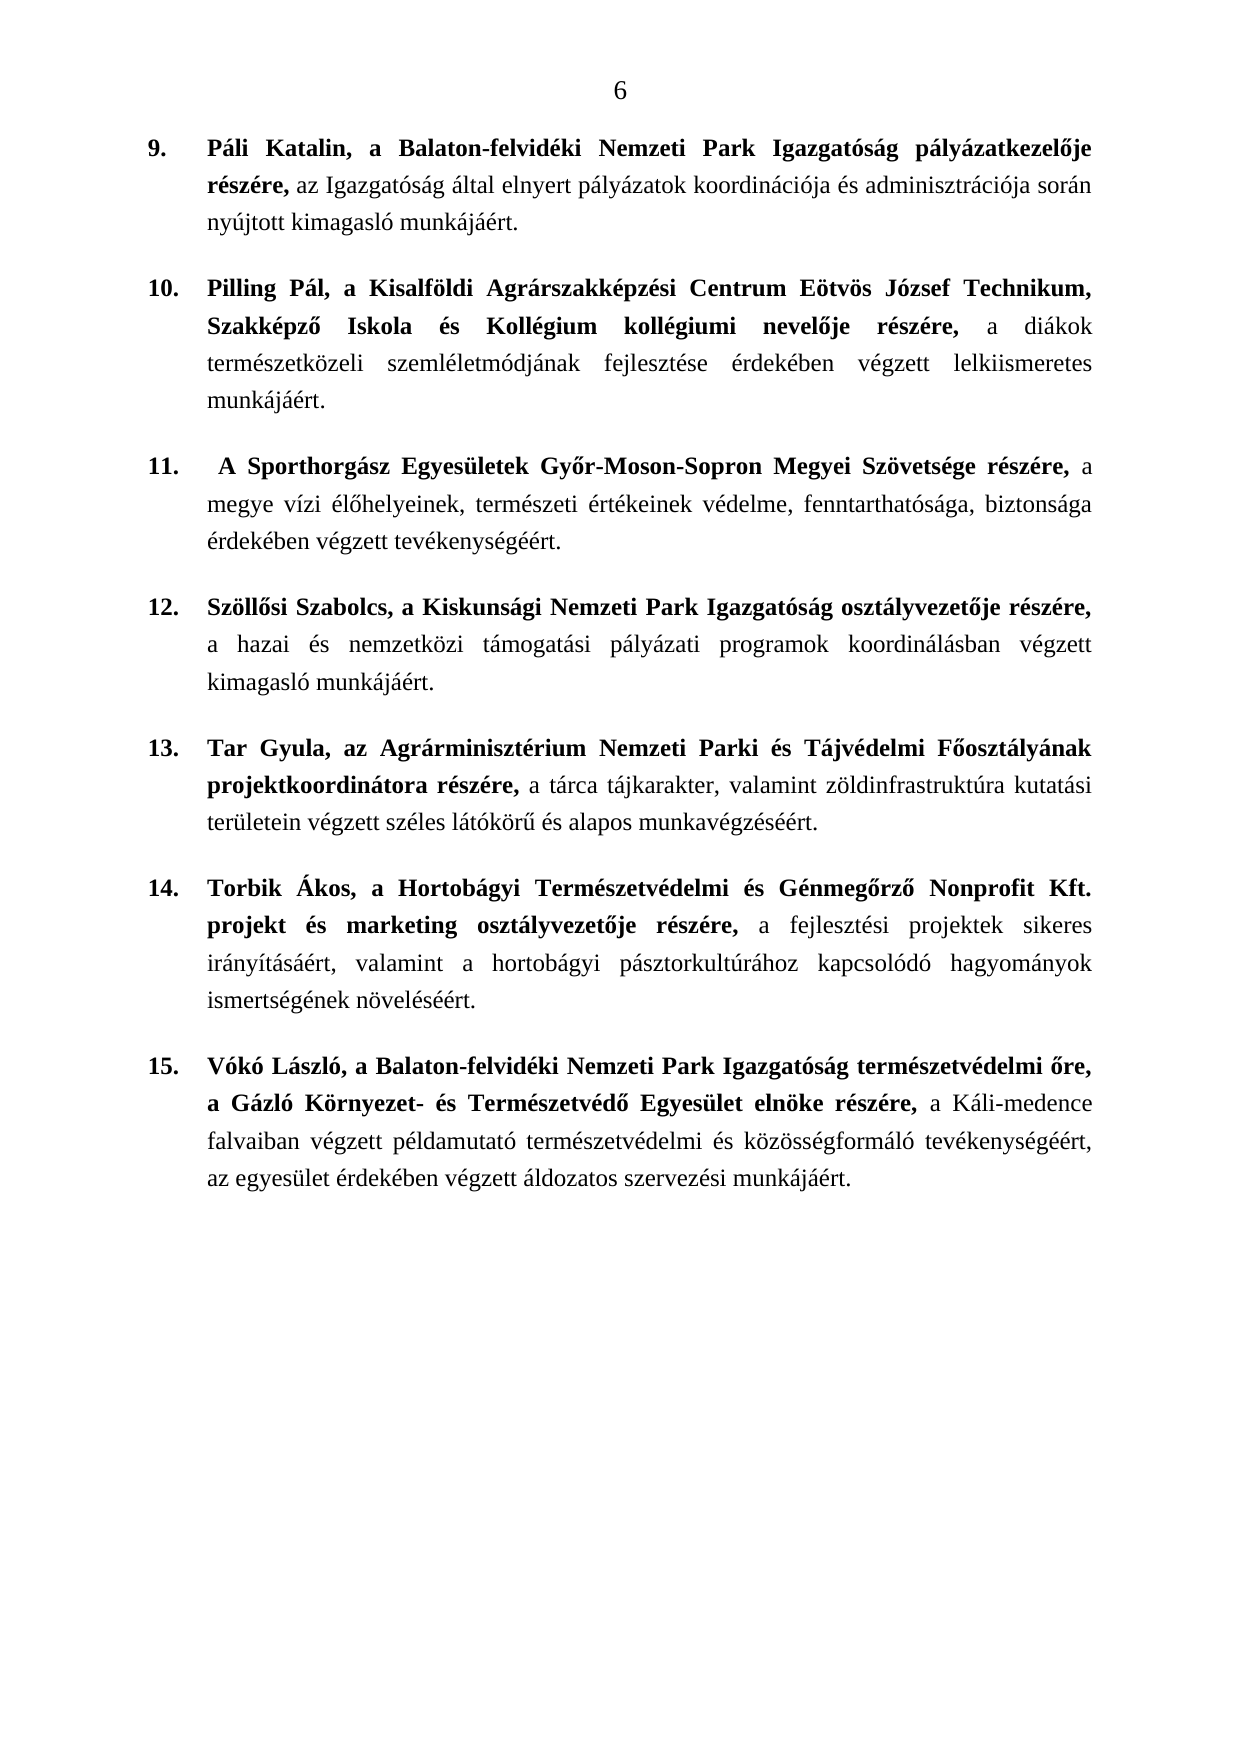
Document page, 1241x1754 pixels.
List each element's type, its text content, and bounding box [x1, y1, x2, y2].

list Pilling Pál, a Kisalföldi Agrárszakképzési Centrum Eötvös József Technikum, Szakképző Iskola és Kollégium kollégiumi nevelője részére, a diákok természetközeli szemléletmódjának fejlesztése érdekében végzett lelkiismeretes munkájáért. [148, 273, 1092, 414]
list Vókó László, a Balaton-felvidéki Nemzeti Park Igazgatóság természetvédelmi őre, a Gázló Környezet- és Természetvédő Egyesület elnöke részére, a Káli-medence falvaiban végzett példamutató természetvédelmi és közösségformáló tevékenységéért, az egyesület érdekében végzett áldozatos szervezési munkájáért. [148, 1051, 1092, 1192]
list Tar Gyula, az Agrárminisztérium Nemzeti Parki és Tájvédelmi Főosztályának projektkoordinátora részére, a tárca tájkarakter, valamint zöldinfrastruktúra kutatási területein végzett széles látókörű és alapos munkavégzéséért. [148, 733, 1092, 836]
list Szöllősi Szabolcs, a Kiskunsági Nemzeti Park Igazgatóság osztályvezetője részére, a hazai és nemzetközi támogatási pályázati programok koordinálásban végzett kimagasló munkájáért. [148, 592, 1092, 695]
list Torbik Ákos, a Hortobágyi Természetvédelmi és Génmegőrző Nonprofit Kft. projekt és marketing osztályvezetője részére, a fejlesztési projektek sikeres irányításáért, valamint a hortobágyi pásztorkultúrához kapcsolódó hagyományok ismertségének növeléséért. [148, 873, 1092, 1014]
list Páli Katalin, a Balaton-felvidéki Nemzeti Park Igazgatóság pályázatkezelője részére, az Igazgatóság által elnyert pályázatok koordinációja és adminisztrációja során nyújtott kimagasló munkájáért. [148, 133, 1092, 236]
list A Sporthorgász Egyesületek Győr-Moson-Sopron Megyei Szövetsége részére, a megye vízi élőhelyeinek, természeti értékeinek védelme, fenntarthatósága, biztonsága érdekében végzett tevékenységéért. [148, 451, 1092, 555]
